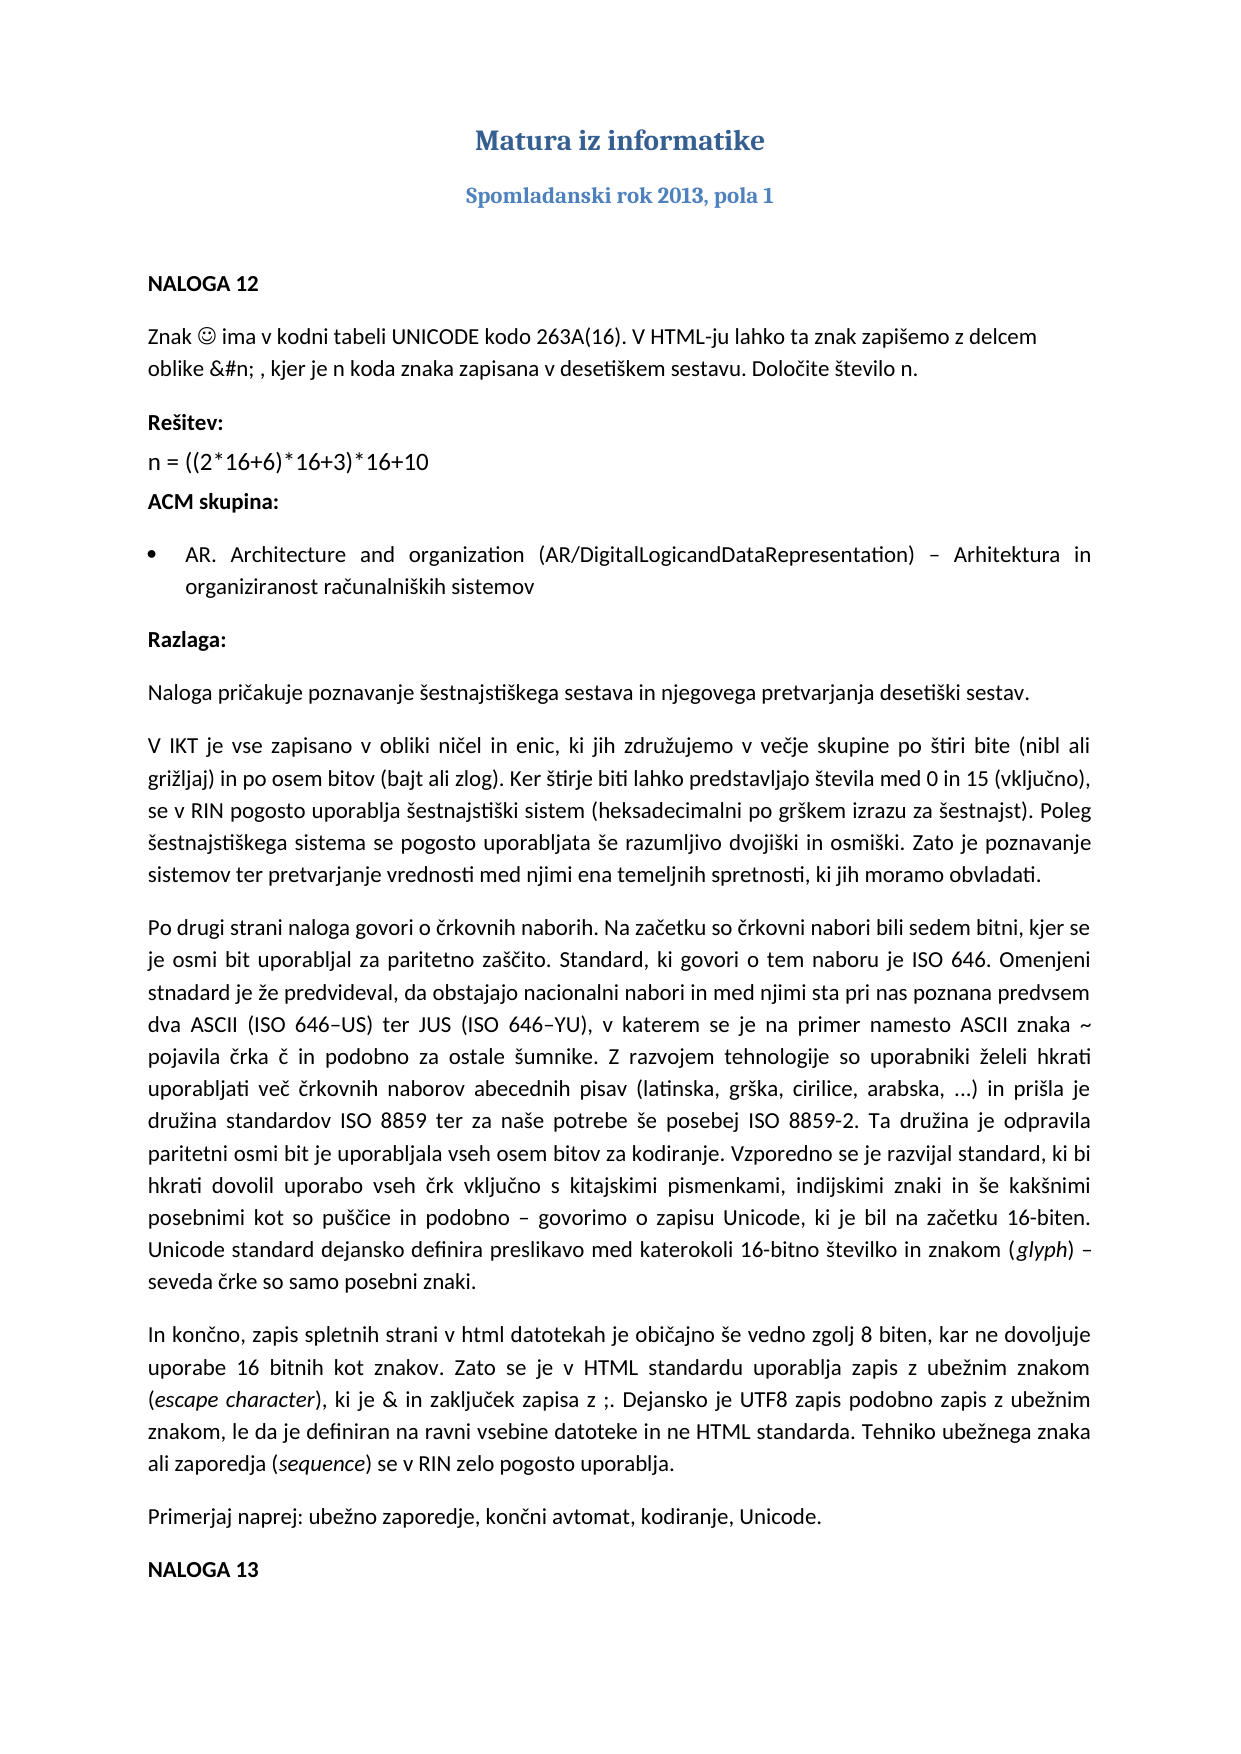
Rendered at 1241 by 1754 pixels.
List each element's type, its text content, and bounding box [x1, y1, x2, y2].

text NALOGA 12 [148, 269, 1093, 297]
text Razlaga: [148, 626, 1093, 653]
text Rešitev: [148, 408, 1093, 436]
text n = ((2*16+6)*16+3)*16+10 [148, 446, 1093, 477]
text V IKT je vse zapisano v obliki ničel in enic, ki jih združujemo v večje skupine po štiri bite (nibl ali grižljaj) in po osem bitov (bajt ali zlog). Ker štirje biti lahko predstavljajo števila med 0 in 15 (vključno), se v RIN pogosto uporablja šestnajstiški sistem (heksadecimalni po grškem izrazu za šestnajst). Poleg šestnajstiškega sistema se pogosto uporabljata še razumljivo dvojiški in osmiški. Zato je poznavanje sistemov ter pretvarjanje vrednosti med njimi ena temeljnih spretnosti, ki jih moramo obvladati. [148, 732, 1093, 888]
text ACM skupina: [148, 487, 1093, 515]
text Po drugi strani naloga govori o črkovnih naborih. Na začetku so črkovni nabori bili sedem bitni, kjer se je osmi bit uporabljal za paritetno zaščito. Standard, ki govori o tem naboru je ISO 646. Omenjeni stnadard je že predvideval, da obstajajo nacionalni nabori in med njimi sta pri nas poznana predvsem dva ASCII (ISO 646–US) ter JUS (ISO 646–YU), v katerem se je na primer namesto ASCII znaka ~ pojavila črka č in podobno za ostale šumnike. Z razvojem tehnologije so uporabniki želeli hkrati uporabljati več črkovnih naborov abecednih pisav (latinska, grška, cirilice, arabska, ...) in prišla je družina standardov ISO 8859 ter za naše potrebe še posebej ISO 8859-2. Ta družina je odpravila paritetni osmi bit je uporabljala vseh osem bitov za kodiranje. Vzporedno se je razvijal standard, ki bi hkrati dovolil uporabo vseh črk vključno s kitajskimi pismenkami, indijskimi znaki in še kakšnimi posebnimi kot so puščice in podobno – govorimo o zapisu Unicode, ki je bil na začetku 16-biten. Unicode standard dejansko definira preslikavo med katerokoli 16-bitno številko in znakom (glyph) – seveda črke so samo posebni znaki. [148, 913, 1093, 1295]
text Naloga pričakuje poznavanje šestnajstiškega sestava in njegovega pretvarjanja desetiški sestav. [148, 678, 1093, 707]
text Primerjaj naprej: ubežno zaporedje, končni avtomat, kodiranje, Unicode. [148, 1502, 1093, 1530]
text In končno, zapis spletnih strani v html datotekah je običajno še vedno zgolj 8 biten, kar ne dovoljuje uporabe 16 bitnih kot znakov. Zato se je v HTML standardu uporablja zapis z ubežnim znakom (escape character), ki je & in zaključek zapisa z ;. Dejansko je UTF8 zapis podobno zapis z ubežnim znakom, le da je definiran na ravni vsebine datoteke in ne HTML standarda. Tehniko ubežnega znaka ali zaporedja (sequence) se v RIN zelo pogosto uporablja. [148, 1320, 1093, 1477]
text NALOGA 13 [148, 1555, 1093, 1583]
text Znak ima v kodni tabeli UNICODE kodo 263A(16). V HTML-ju lahko ta znak zapišemo z delcem oblike &#n; , kjer je n koda znaka zapisana v desetiškem sestavu. Določite število n. [148, 322, 1093, 383]
list AR. Architecture and organization (AR/DigitalLogicandDataRepresentation) – Arhitektura in organiziranost računalniških sistemov [148, 540, 1093, 601]
